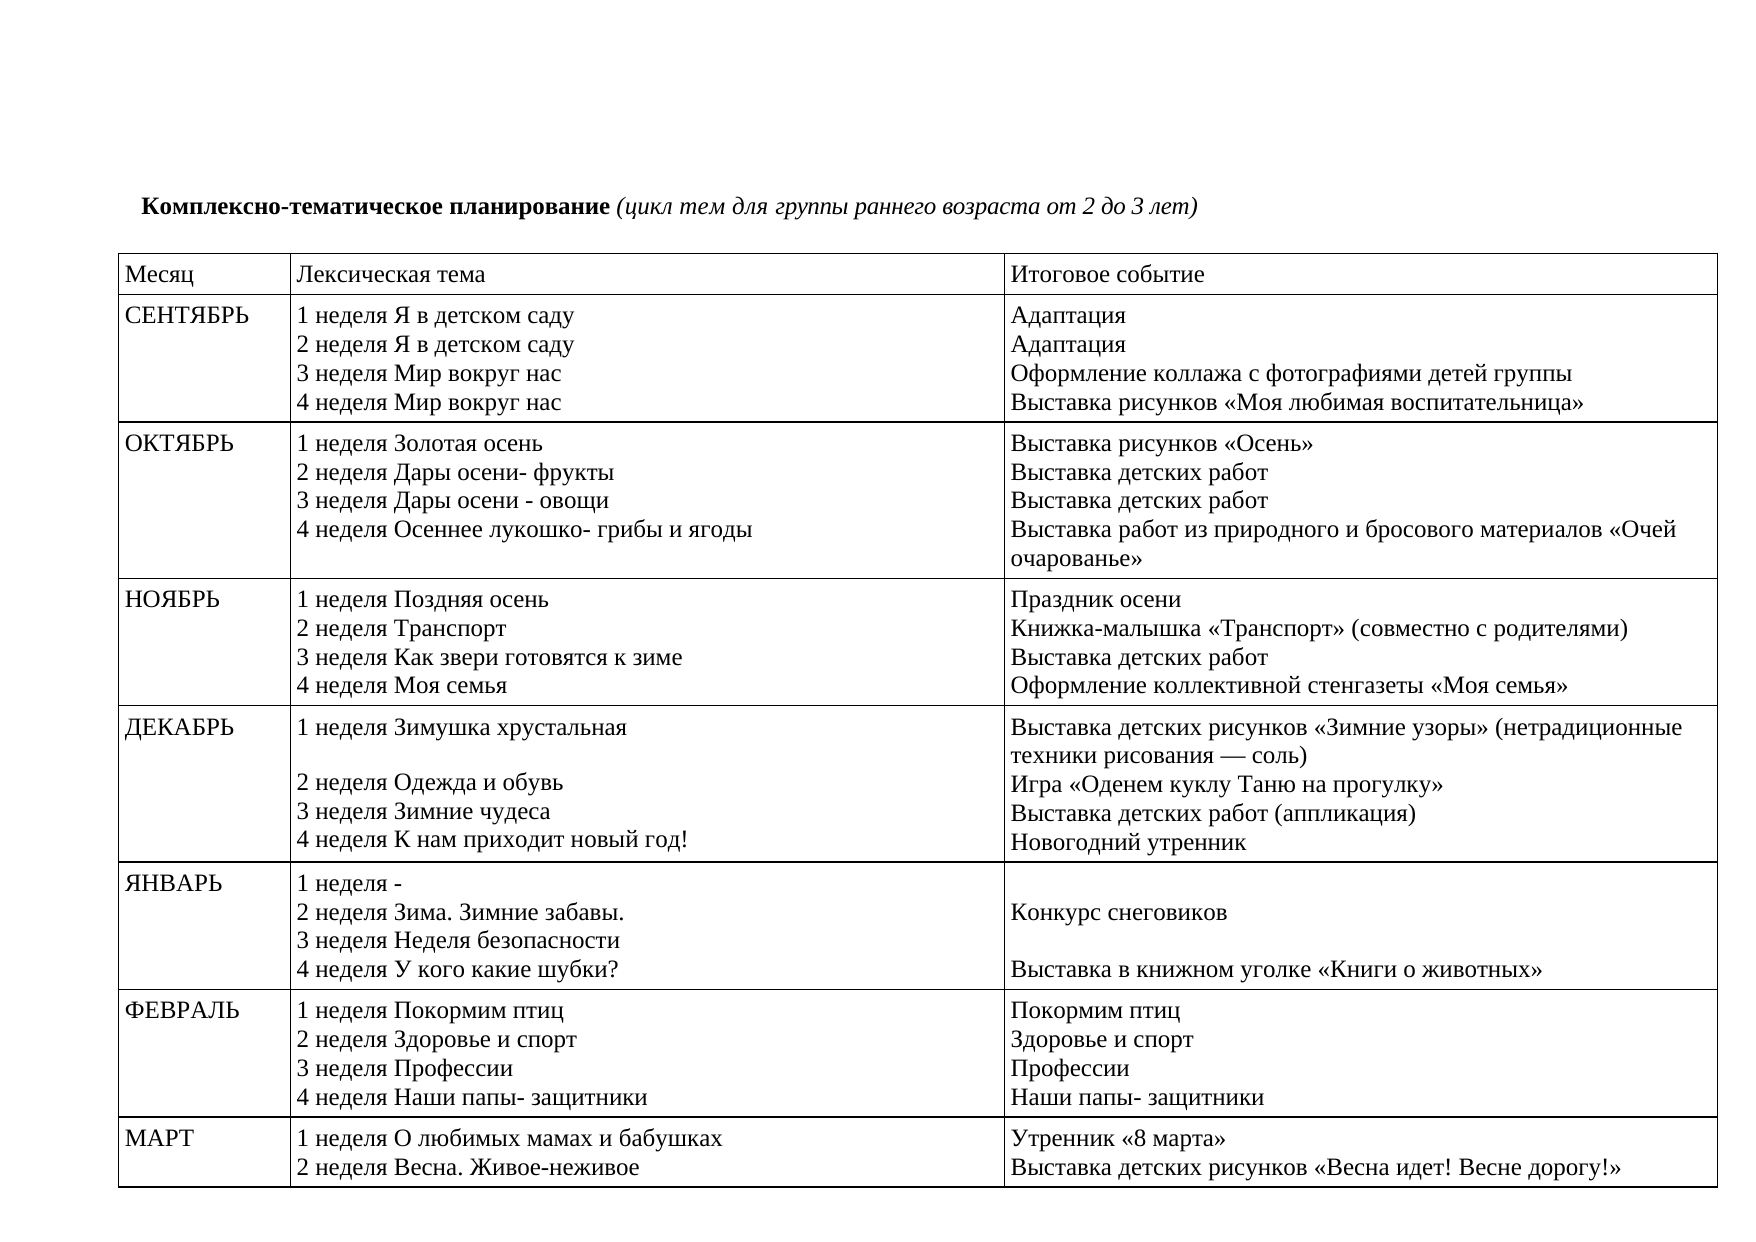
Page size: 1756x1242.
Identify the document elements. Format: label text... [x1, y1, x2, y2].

table_cell Конкурс снеговиков Выставка в книжном уголке «Книги о животных» [1005, 863, 1717, 989]
table_cell 1 неделя Поздняя осень 2 неделя Транспорт 3 неделя Как звери готовятся к зиме 4 неделя Моя семья [291, 579, 1004, 705]
table_cell ДЕКАБРЬ [119, 706, 290, 861]
table_header Итоговое событие [1005, 254, 1717, 294]
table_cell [1005, 1118, 1717, 1186]
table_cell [291, 1118, 1004, 1186]
table_cell Выставка рисунков «Осень» Выставка детских работ Выставка детских работ Выставка работ из природного и бросового материалов «Очей очарованье» [1005, 423, 1717, 578]
table_cell СЕНТЯБРЬ [119, 295, 290, 421]
table_header Месяц [119, 254, 290, 294]
table_header Лексическая тема [291, 254, 1004, 294]
table_cell НОЯБРЬ [119, 579, 290, 705]
table_cell МАРТ [119, 1118, 290, 1186]
table_cell 1 неделя Золотая осень 2 неделя Дары осени- фрукты 3 неделя Дары осени - овощи 4 неделя Осеннее лукошко- грибы и ягоды [291, 423, 1004, 578]
table_cell ЯНВАРЬ [119, 863, 290, 989]
table_cell Праздник осени Книжка-малышка «Транспорт» (совместно с родителями) Выставка детских работ Оформление коллективной стенгазеты «Моя семья» [1005, 579, 1717, 705]
table_cell ФЕВРАЛЬ [119, 990, 290, 1116]
table_cell 1 неделя - 2 неделя Зима. Зимние забавы. 3 неделя Неделя безопасности 4 неделя У кого какие шубки? [291, 863, 1004, 989]
table_cell 1 неделя Покормим птиц 2 неделя Здоровье и спорт 3 неделя Профессии 4 неделя Наши папы- защитники [291, 990, 1004, 1116]
table_cell 1 неделя Я в детском саду 2 неделя Я в детском саду 3 неделя Мир вокруг нас 4 неделя Мир вокруг нас [291, 295, 1004, 421]
text Комплексно-тематическое планирование (цикл тем для группы раннего возраста от 2 до 3 лет) [141, 191, 1718, 220]
table_cell Покормим птиц Здоровье и спорт Профессии Наши папы- защитники [1005, 990, 1717, 1116]
table_cell Адаптация Адаптация Оформление коллажа с фотографиями детей группы Выставка рисунков «Моя любимая воспитательница» [1005, 295, 1717, 421]
table_cell Выставка детских рисунков «Зимние узоры» (нетрадиционные техники рисования — соль) Игра «Оденем куклу Таню на прогулку» Выставка детских работ (аппликация) Новогодний утренник [1005, 706, 1717, 861]
table_cell ОКТЯБРЬ [119, 423, 290, 578]
table_cell 1 неделя Зимушка хрустальная 2 неделя Одежда и обувь 3 неделя Зимние чудеса 4 неделя К нам приходит новый год! [291, 706, 1004, 861]
